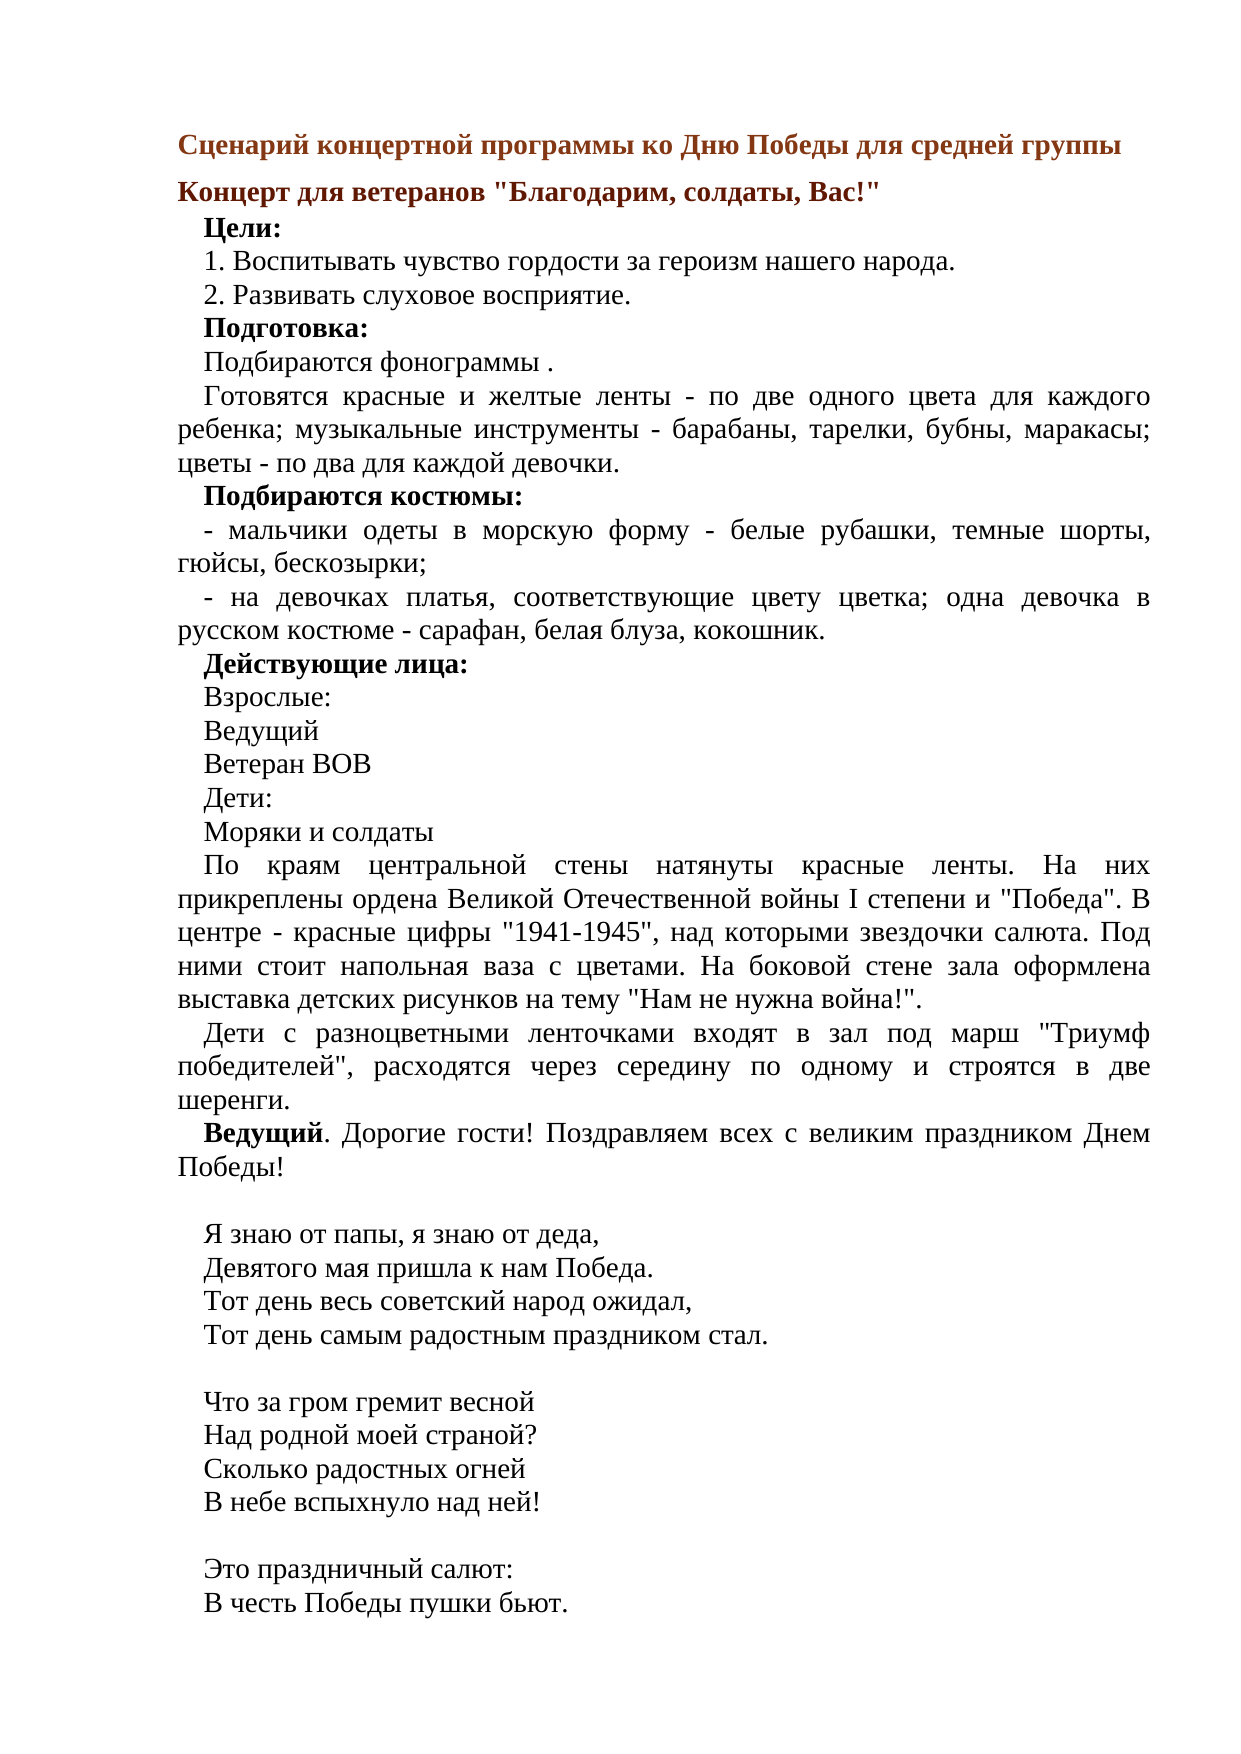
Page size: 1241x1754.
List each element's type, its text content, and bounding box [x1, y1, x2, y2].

text В честь Победы пушки бьют. [177, 1585, 1152, 1619]
text По краям центральной стены натянуты красные ленты. На них прикреплены ордена Великой Отечественной войны I степени и "Победа". В центре - красные цифры "1941-1945", над которыми звездочки салюта. Под ними стоит напольная ваза с цветами. На боковой стене зала оформлена выставка детских рисунков на тему "Нам не нужна война!". [177, 847, 1152, 1015]
text Я знаю от папы, я знаю от деда, [177, 1216, 1152, 1250]
text Дети: [177, 780, 1152, 814]
text 1. Воспитывать чувство гордости за героизм нашего народа. [177, 243, 1152, 277]
text Над родной моей страной? [177, 1417, 1152, 1451]
text Действующие лица: [177, 646, 1152, 679]
text Девятого мая пришла к нам Победа. [177, 1250, 1152, 1283]
text Сколько радостных огней [177, 1451, 1152, 1484]
text Моряки и солдаты [177, 814, 1152, 847]
text Ведущий [177, 713, 1152, 747]
text Готовятся красные и желтые ленты - по две одного цвета для каждого ребенка; музыкальные инструменты - барабаны, тарелки, бубны, маракасы; цветы - по два для каждой девочки. [177, 378, 1152, 478]
text Цели: [177, 210, 1152, 243]
text Сценарий концертной программы ко Дню Победы для средней группы [177, 127, 1152, 161]
text Ведущий. Дорогие гости! Поздравляем всех с великим праздником Днем Победы! [177, 1116, 1152, 1183]
text Подбираются костюмы: [177, 478, 1152, 512]
text Ветеран ВОВ [177, 747, 1152, 780]
text В небе вспыхнуло над ней! [177, 1484, 1152, 1518]
text - на девочках платья, соответствующие цвету цветка; одна девочка в русском костюме - сарафан, белая блуза, кокошник. [177, 579, 1152, 646]
text - мальчики одеты в морскую форму - белые рубашки, темные шорты, гюйсы, бескозырки; [177, 512, 1152, 579]
text Тот день весь советский народ ожидал, [177, 1283, 1152, 1317]
text Взрослые: [177, 679, 1152, 713]
text Что за гром гремит весной [177, 1384, 1152, 1417]
text Подбираются фонограммы . [177, 344, 1152, 378]
text Это праздничный салют: [177, 1552, 1152, 1585]
text Концерт для ветеранов "Благодарим, солдаты, Вас!" [177, 174, 1152, 207]
text Тот день самым радостным праздником стал. [177, 1317, 1152, 1350]
text 2. Развивать слуховое восприятие. [177, 277, 1152, 311]
text Подготовка: [177, 311, 1152, 344]
text Дети с разноцветными ленточками входят в зал под марш "Триумф победителей", расходятся через середину по одному и строятся в две шеренги. [177, 1015, 1152, 1116]
